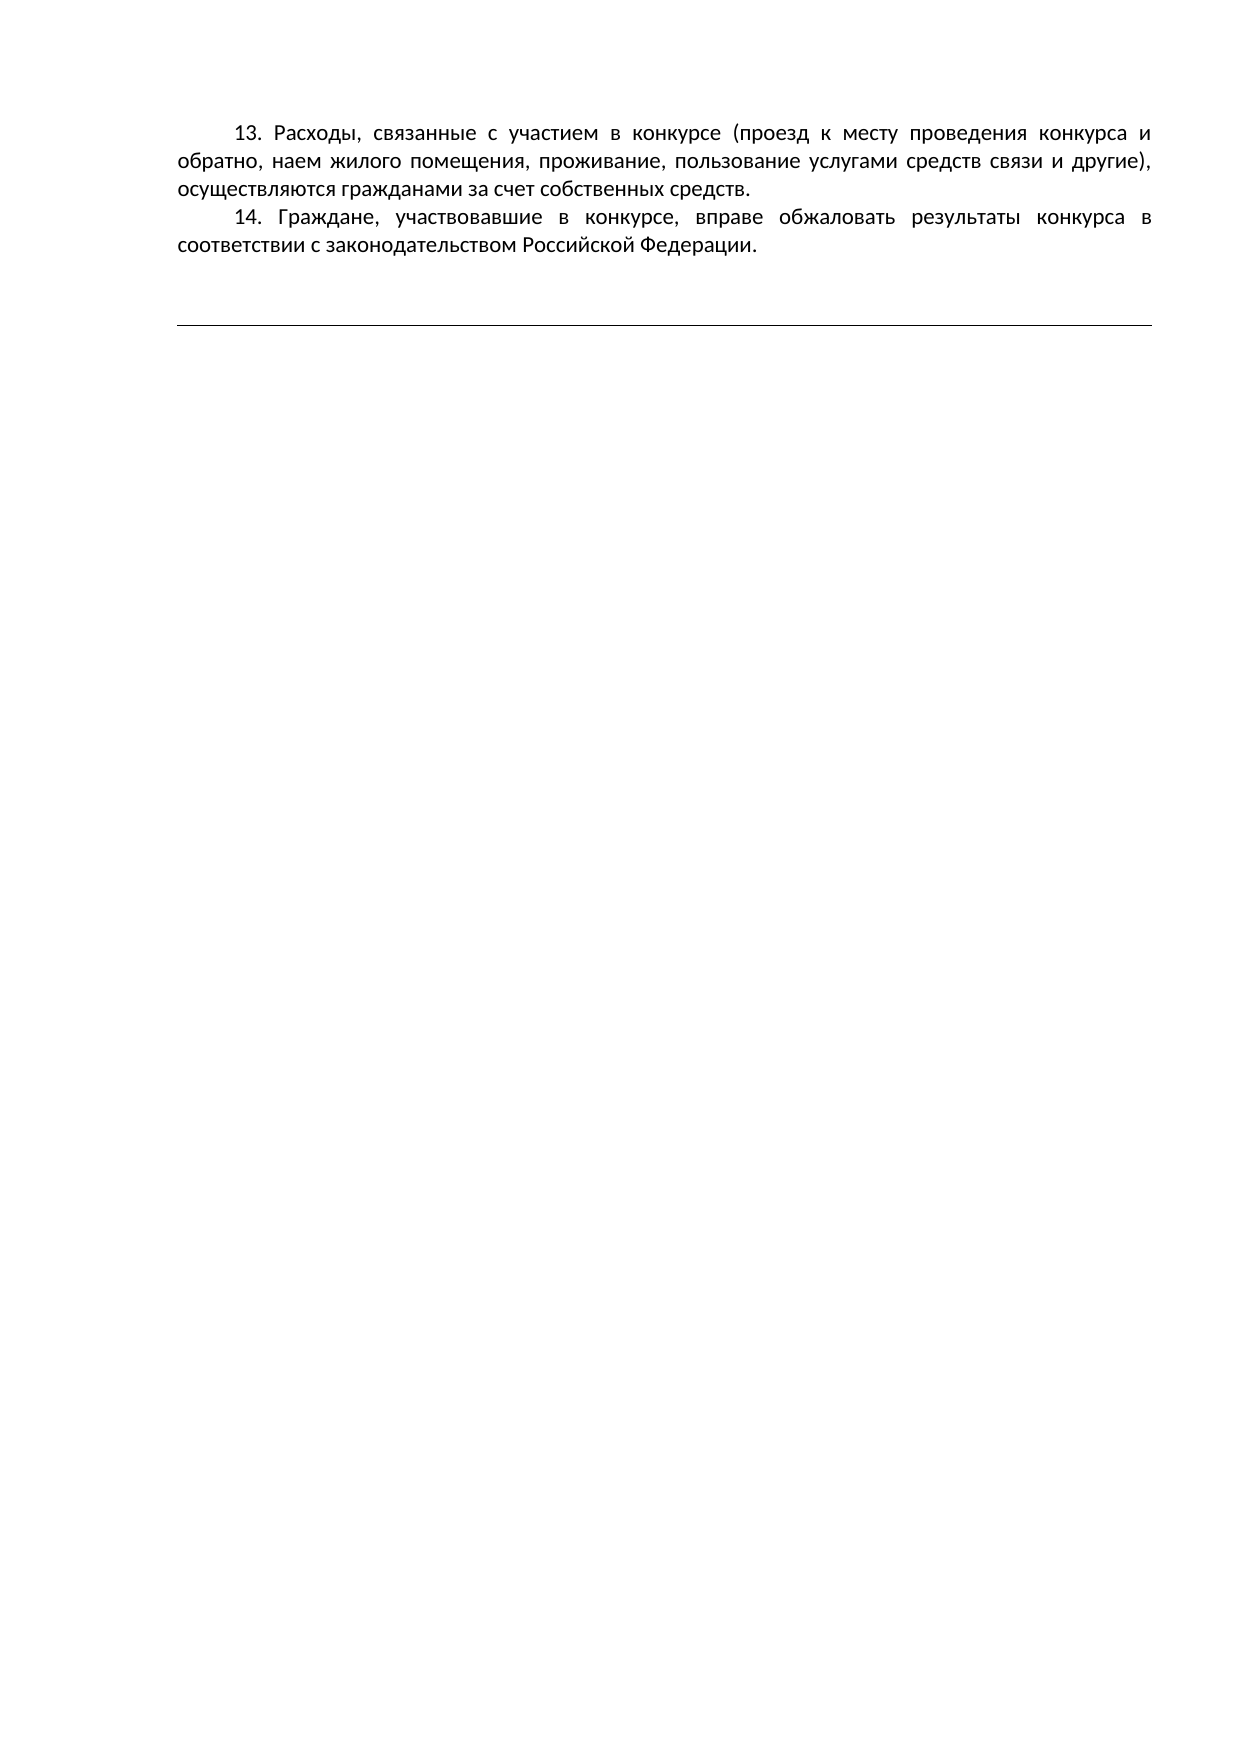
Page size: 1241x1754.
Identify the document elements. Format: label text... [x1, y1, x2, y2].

text 13. Расходы, связанные с участием в конкурсе (проезд к месту проведения конкурса и обратно, наем жилого помещения, проживание, пользование услугами средств связи и другие), осуществляются гражданами за счет собственных средств. [177, 118, 1152, 202]
text 14. Граждане, участвовавшие в конкурсе, вправе обжаловать результаты конкурса в соответствии с законодательством Российской Федерации. [177, 202, 1152, 258]
